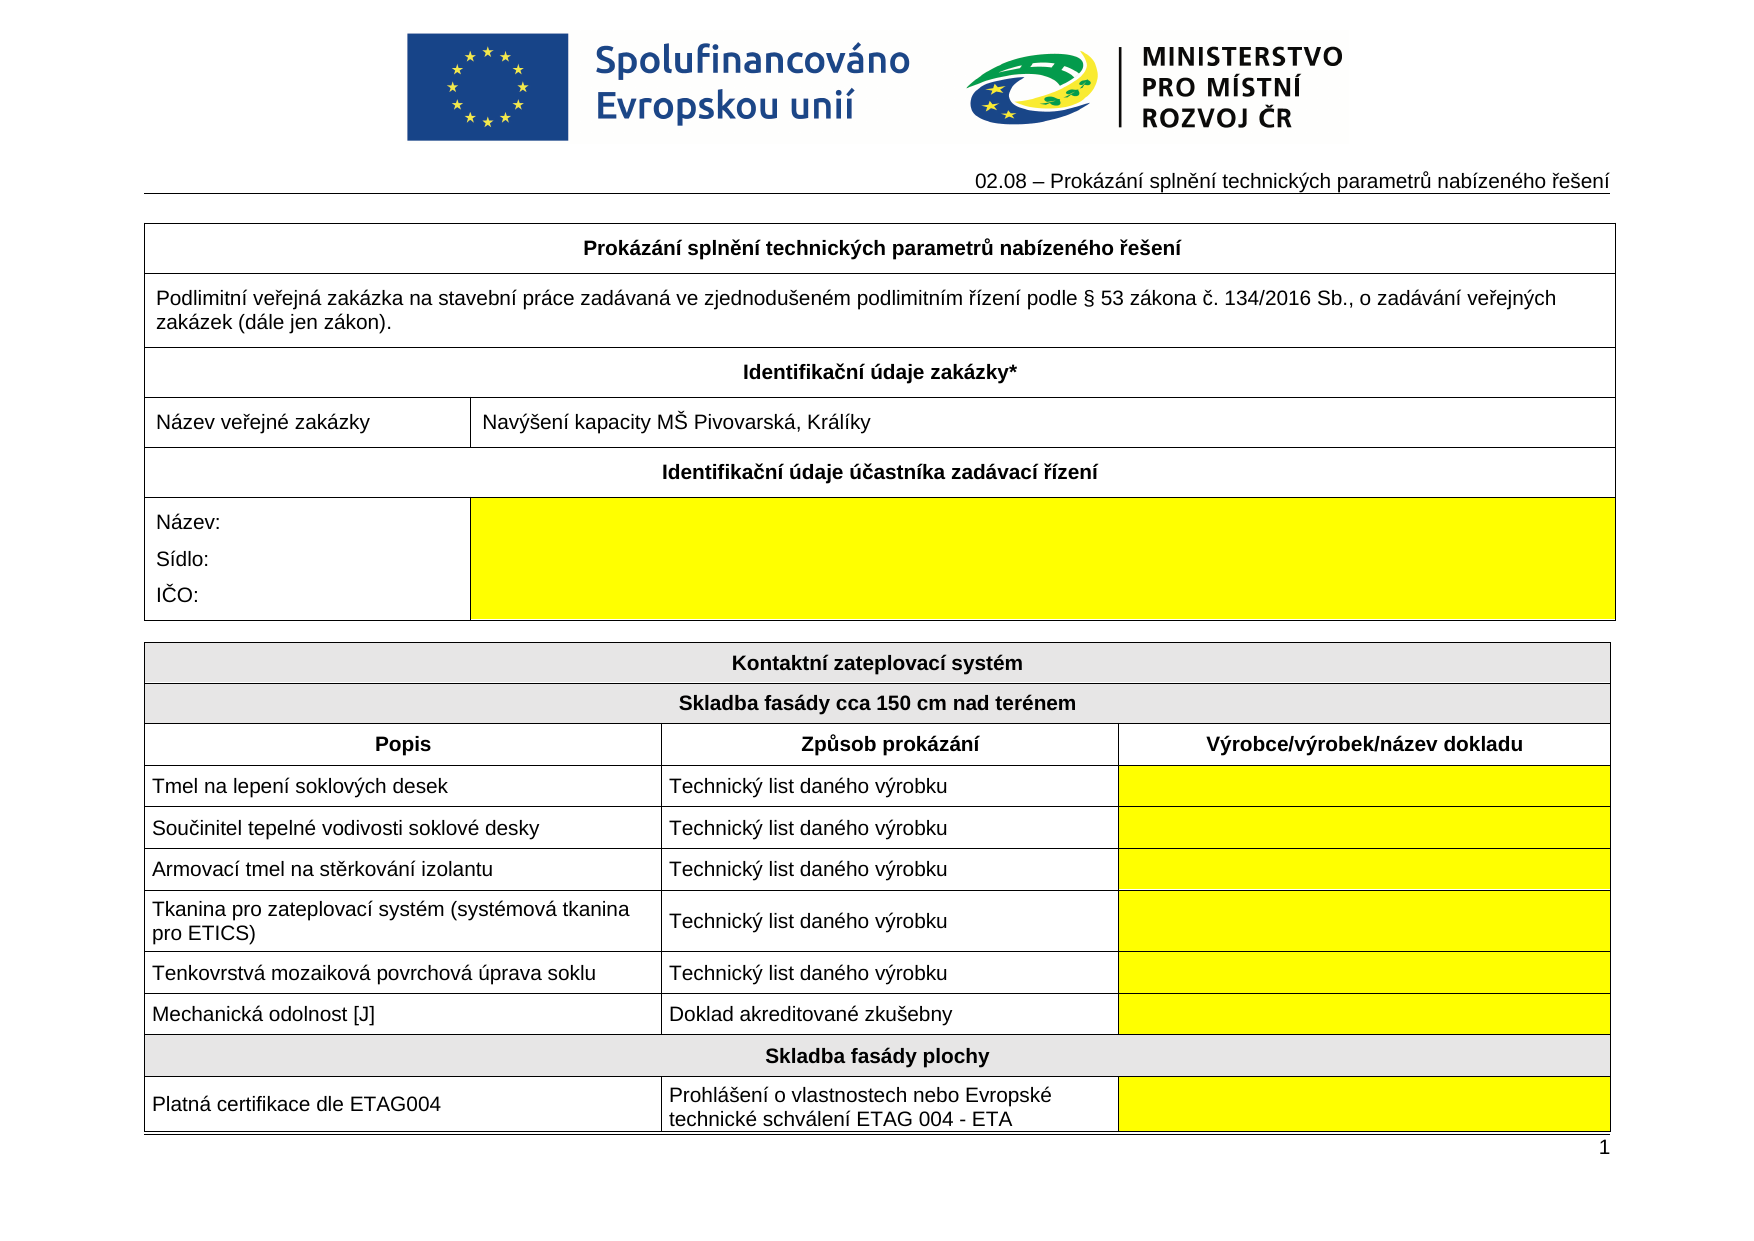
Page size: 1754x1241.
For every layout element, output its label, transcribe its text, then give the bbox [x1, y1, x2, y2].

table_cell Součinitel tepelné vodivosti soklové desky [145, 807, 661, 848]
table_cell Tmel na lepení soklových desek [145, 766, 661, 806]
table_cell Název: Sídlo: IČO: [145, 498, 470, 619]
table_cell Popis [145, 724, 661, 764]
table_cell [1119, 952, 1610, 993]
table_cell Podlimitní veřejná zakázka na stavební práce zadávaná ve zjednodušeném podlimitním řízení podle § 53 zákona č. 134/2016 Sb., o zadávání veřejných zakázek (dále jen zákon). [145, 274, 1615, 347]
table_cell Doklad akreditované zkušebny [662, 994, 1118, 1034]
table_cell Armovací tmel na stěrkování izolantu [145, 849, 661, 889]
table_cell Technický list daného výrobku [662, 766, 1118, 806]
table_cell Platná certifikace dle ETAG004 [145, 1077, 661, 1131]
table_cell Identifikační údaje účastníka zadávací řízení [145, 448, 1615, 497]
table_cell [1119, 849, 1610, 889]
table_cell Technický list daného výrobku [662, 807, 1118, 848]
table_cell [1119, 891, 1610, 951]
table_cell Navýšení kapacity MŠ Pivovarská, Králíky [471, 398, 1615, 447]
table_cell Tkanina pro zateplovací systém (systémová tkanina pro ETICS) [145, 891, 661, 951]
table_header Prokázání splnění technických parametrů nabízeného řešení [145, 224, 1615, 273]
table_cell Tenkovrstvá mozaiková povrchová úprava soklu [145, 952, 661, 993]
table_cell Mechanická odolnost [J] [145, 994, 661, 1034]
table_cell Technický list daného výrobku [662, 952, 1118, 993]
table_cell Název veřejné zakázky [145, 398, 470, 447]
table_cell Skladba fasády plochy [145, 1035, 1610, 1076]
table_cell [1119, 766, 1610, 806]
table_cell Technický list daného výrobku [662, 849, 1118, 889]
table_cell Výrobce/výrobek/název dokladu [1119, 724, 1610, 764]
table_cell Prohlášení o vlastnostech nebo Evropské technické schválení ETAG 004 - ETA [662, 1077, 1118, 1131]
table_cell Skladba fasády cca 150 cm nad terénem [145, 684, 1610, 723]
table_cell [1119, 807, 1610, 848]
table_cell [1119, 994, 1610, 1034]
picture [404, 30, 1350, 144]
table_cell [1119, 1077, 1610, 1131]
table_cell Technický list daného výrobku [662, 891, 1118, 951]
table_cell Způsob prokázání [662, 724, 1118, 764]
table_cell Identifikační údaje zakázky* [145, 348, 1615, 397]
table_cell [471, 498, 1615, 619]
table_header Kontaktní zateplovací systém [145, 643, 1610, 682]
